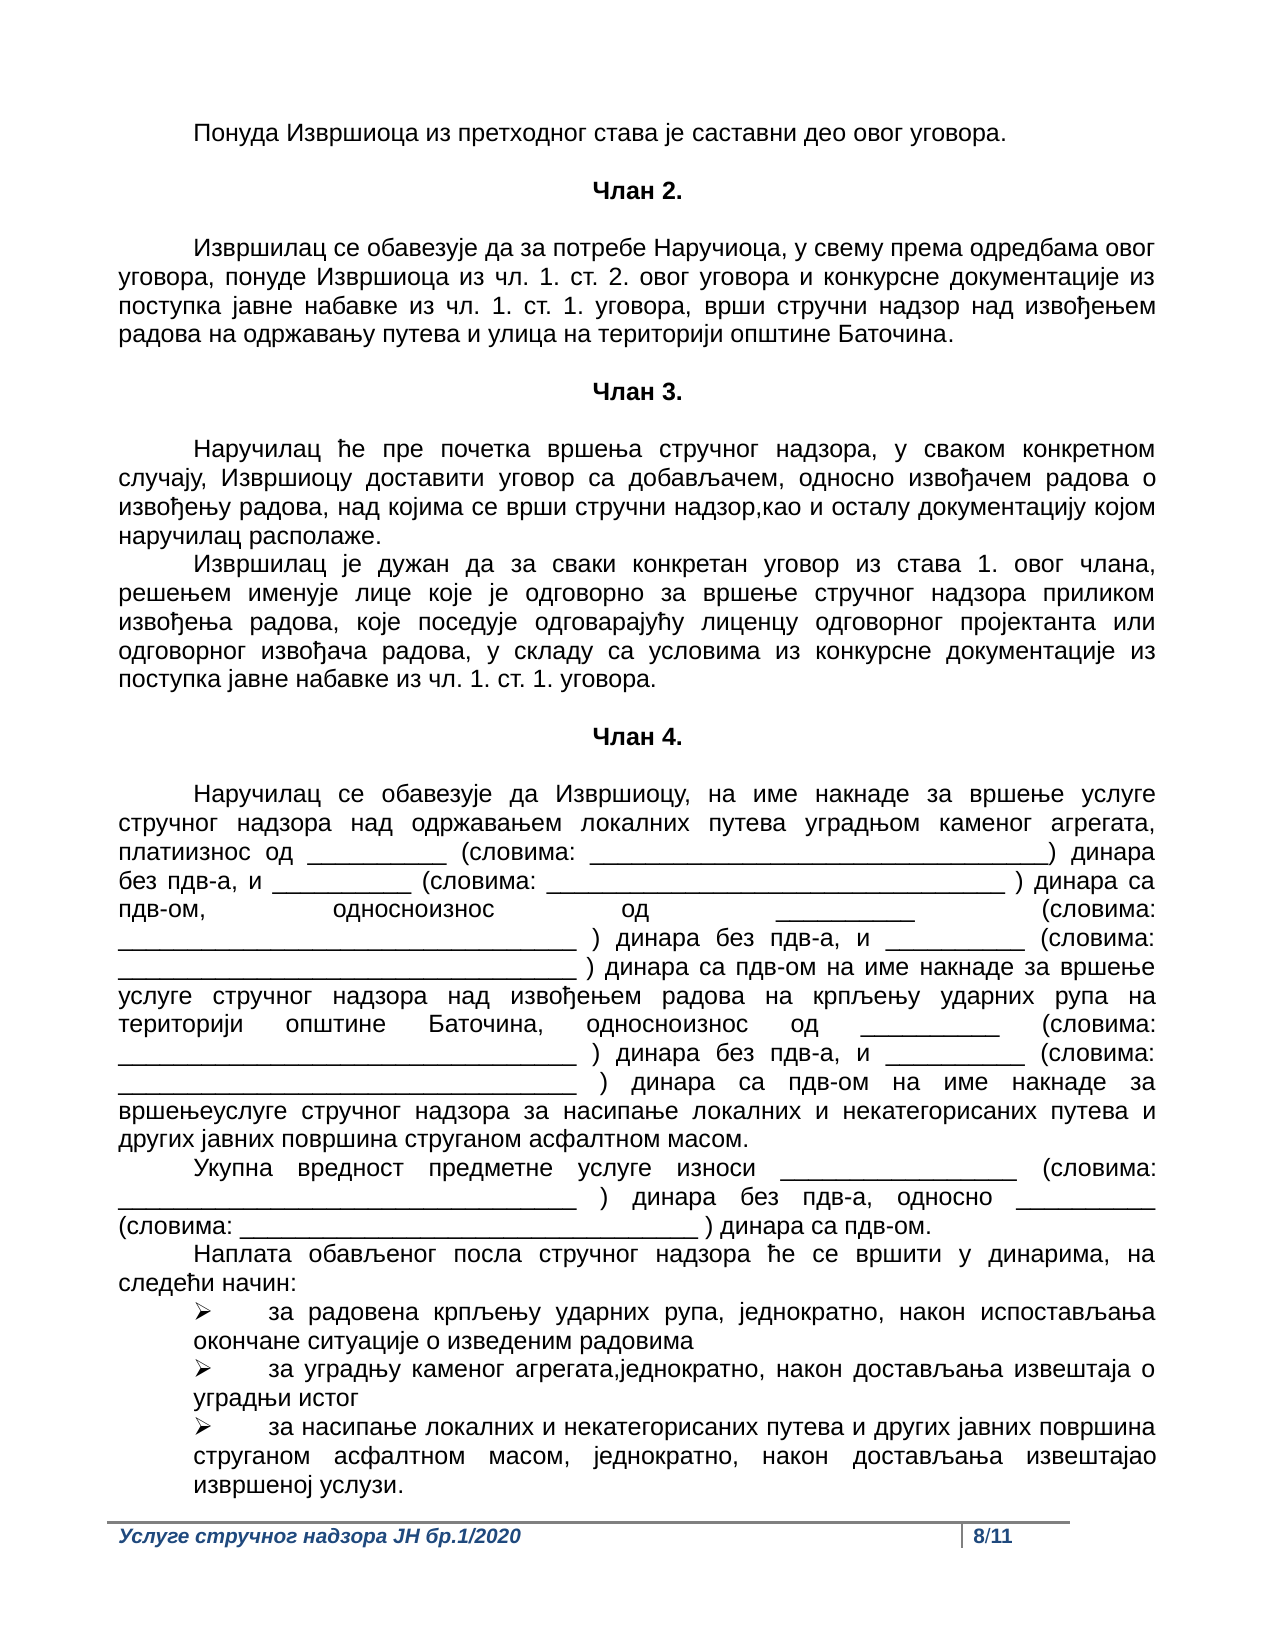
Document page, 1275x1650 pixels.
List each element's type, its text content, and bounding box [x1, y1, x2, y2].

text Члан 2. [118, 176, 1157, 204]
text Члан 3. [118, 377, 1157, 406]
text Члан 4. [118, 722, 1157, 751]
text Наплата обављеног посла стручног надзора ће се вршити у динарима, на следећи начин: [118, 1239, 1157, 1297]
text Понуда Извршиоца из претходног става је саставни део овог уговора. [118, 118, 1157, 147]
text Укупна вредност предметне услуге износи _________________ (словима: _________________________________ ) динара без пдв-а, односно __________ (словима: _________________________________ ) динара са пдв-ом. [118, 1153, 1157, 1239]
list за уградњу каменог агрегата,једнократно, након достављања извештаја о уградњи истог [193, 1354, 1157, 1412]
text Наручилац се обавезује да Извршиоцу, на име накнаде за вршење услуге стручног надзора над одржавањем локалних путева уградњом каменог агрегата, платиизнос од __________ (словима: _________________________________) динара без пдв-а, и __________ (словима: _________________________________ ) динара са пдв-ом, односноизнос од __________ (словима: _________________________________ ) динара без пдв-а, и __________ (словима: _________________________________ ) динара са пдв-ом на име накнаде за вршење услуге стручног надзора над извођењем радова на крпљењу ударних рупа на територији општине Баточина, односноизнос од __________ (словима: _________________________________ ) динара без пдв-а, и __________ (словима: _________________________________ ) динара са пдв-ом на име накнаде за вршењеуслуге стручног надзора за насипање локалних и некатегорисаних путева и других јавних површина струганом асфалтном масом. [118, 779, 1157, 1153]
text Извршилац се обавезује да за потребе Наручиоца, у свему према одредбама овог уговора, понуде Извршиоца из чл. 1. ст. 2. овог уговора и конкурсне документације из поступка јавне набавке из чл. 1. ст. 1. уговора, врши стручни надзор над извођењем радова на одржавању путева и улица на територији општине Баточина. [118, 233, 1157, 348]
list за насипање локалних и некатегорисаних путева и других јавних површина струганом асфалтном масом, једнократно, након достављања извештајао извршеној услузи. [193, 1412, 1157, 1498]
text Извршилац је дужан да за сваки конкретан уговор из става 1. овог члана, решењем именује лице које је одговорно за вршење стручног надзора приликом извођења радова, које поседује одговарајућу лиценцу одговорног пројектанта или одговорног извођача радова, у складу са условима из конкурсне документације из поступка јавне набавке из чл. 1. ст. 1. уговора. [118, 549, 1157, 693]
list за радовена крпљењу ударних рупа, једнократно, након испостављања окончане ситуације о изведеним радовима [193, 1297, 1157, 1354]
text Наручилац ће пре почетка вршења стручног надзора, у сваком конкретном случају, Извршиоцу доставити уговор са добављачем, односно извођачем радова о извођењу радова, над којима се врши стручни надзор,као и осталу документацију којом наручилац располаже. [118, 434, 1157, 549]
